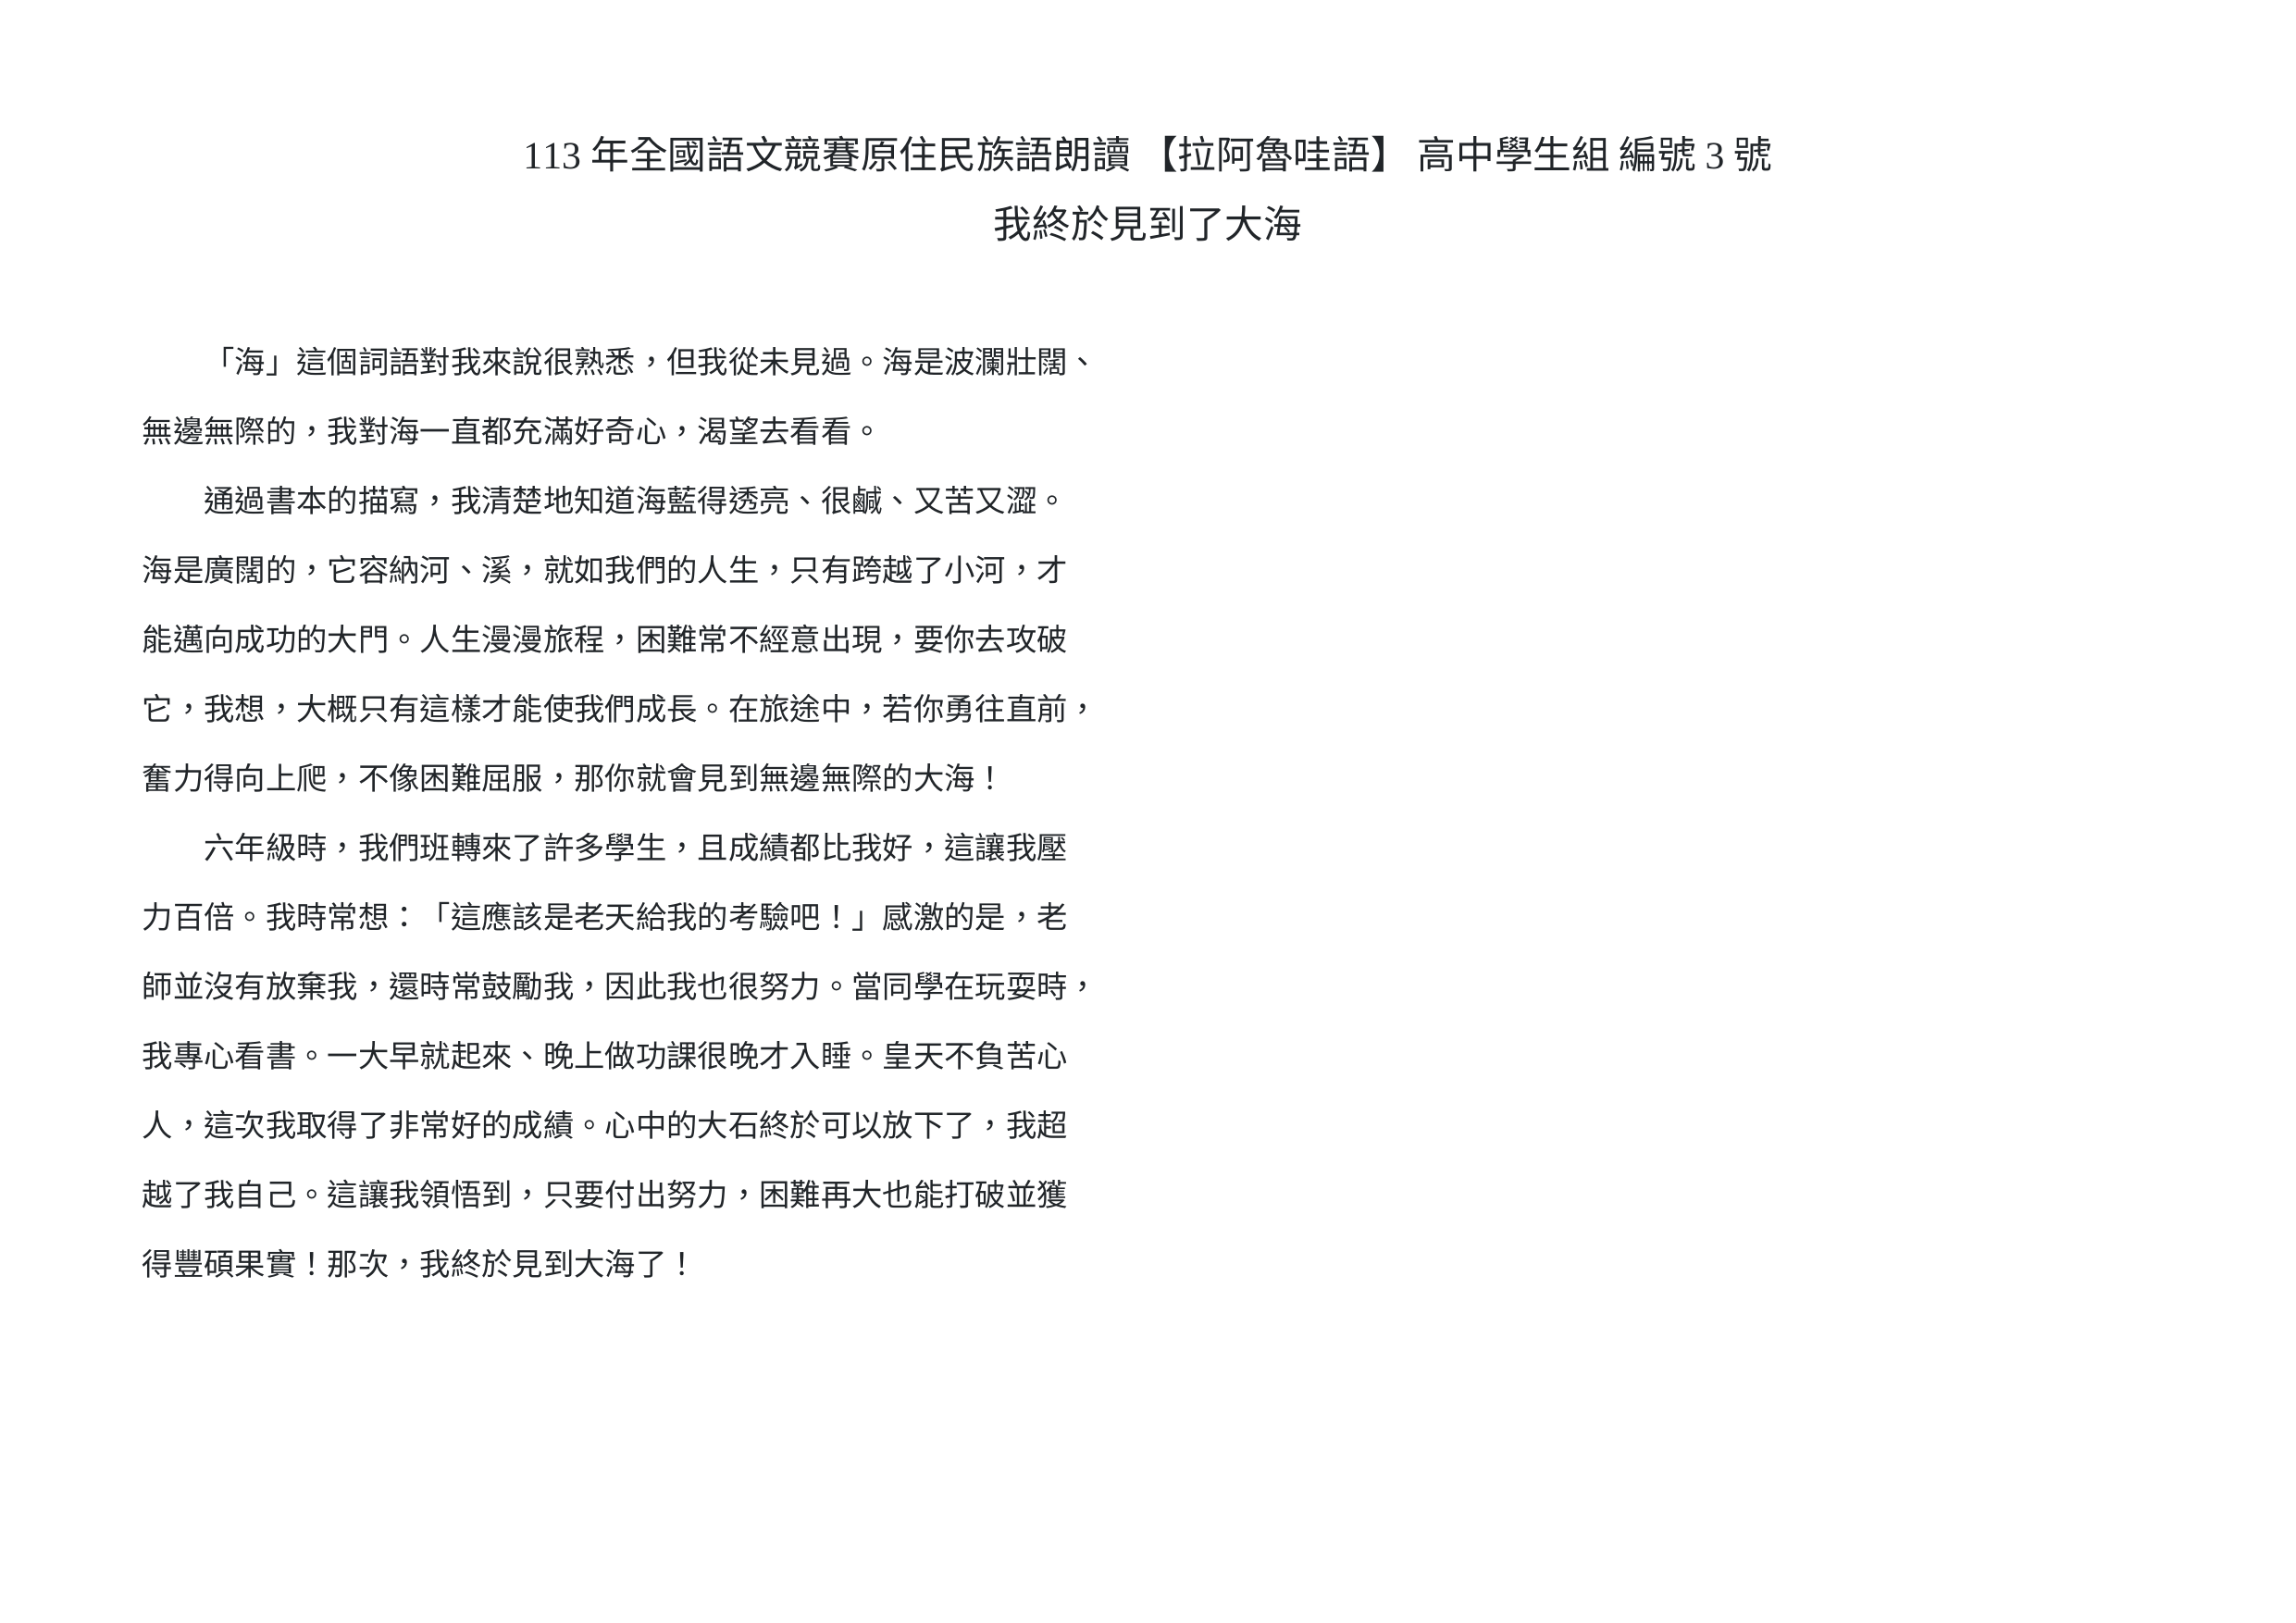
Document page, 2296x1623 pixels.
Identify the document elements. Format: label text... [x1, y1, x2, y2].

text 我終於見到了大海 [142, 187, 2153, 256]
text 六年級時，我們班轉來了許多學生，且成績都比我好，這讓我壓力百倍。我時常想：「這應該是老天給我的考驗吧！」感激的是，老師並沒有放棄我，還時常鼓勵我，因此我也很努力。當同學在玩耍時，我專心看書。一大早就起來、晚上做功課很晚才入睡。皇天不負苦心人，這次我取得了非常好的成績。心中的大石終於可以放下了，我超越了我自己。這讓我領悟到，只要付出努力，困難再大也能打破並獲得豐碩果實！那次，我終於見到大海了！ [142, 812, 1090, 1297]
text 「海」這個詞語對我來說很熟悉，但我從未見過。海是波瀾壯闊、無邊無際的，我對海一直都充滿好奇心，渴望去看看。 [142, 326, 1090, 465]
text 通過書本的描寫，我清楚地知道海藍得透亮、很鹹、又苦又澀。海是廣闊的，它容納河、溪，就如我們的人生，只有跨越了小河，才能邁向成功的大門。人生漫漫旅程，困難常不經意出現，要你去攻破它，我想，大概只有這樣才能使我們成長。在旅途中，若你勇往直前，奮力得向上爬，不像困難屈服，那你就會見到無邊無際的大海！ [142, 465, 1090, 812]
text 113 年全國語文競賽原住民族語朗讀 【拉阿魯哇語】 高中學生組 編號 3 號 [142, 118, 2153, 187]
